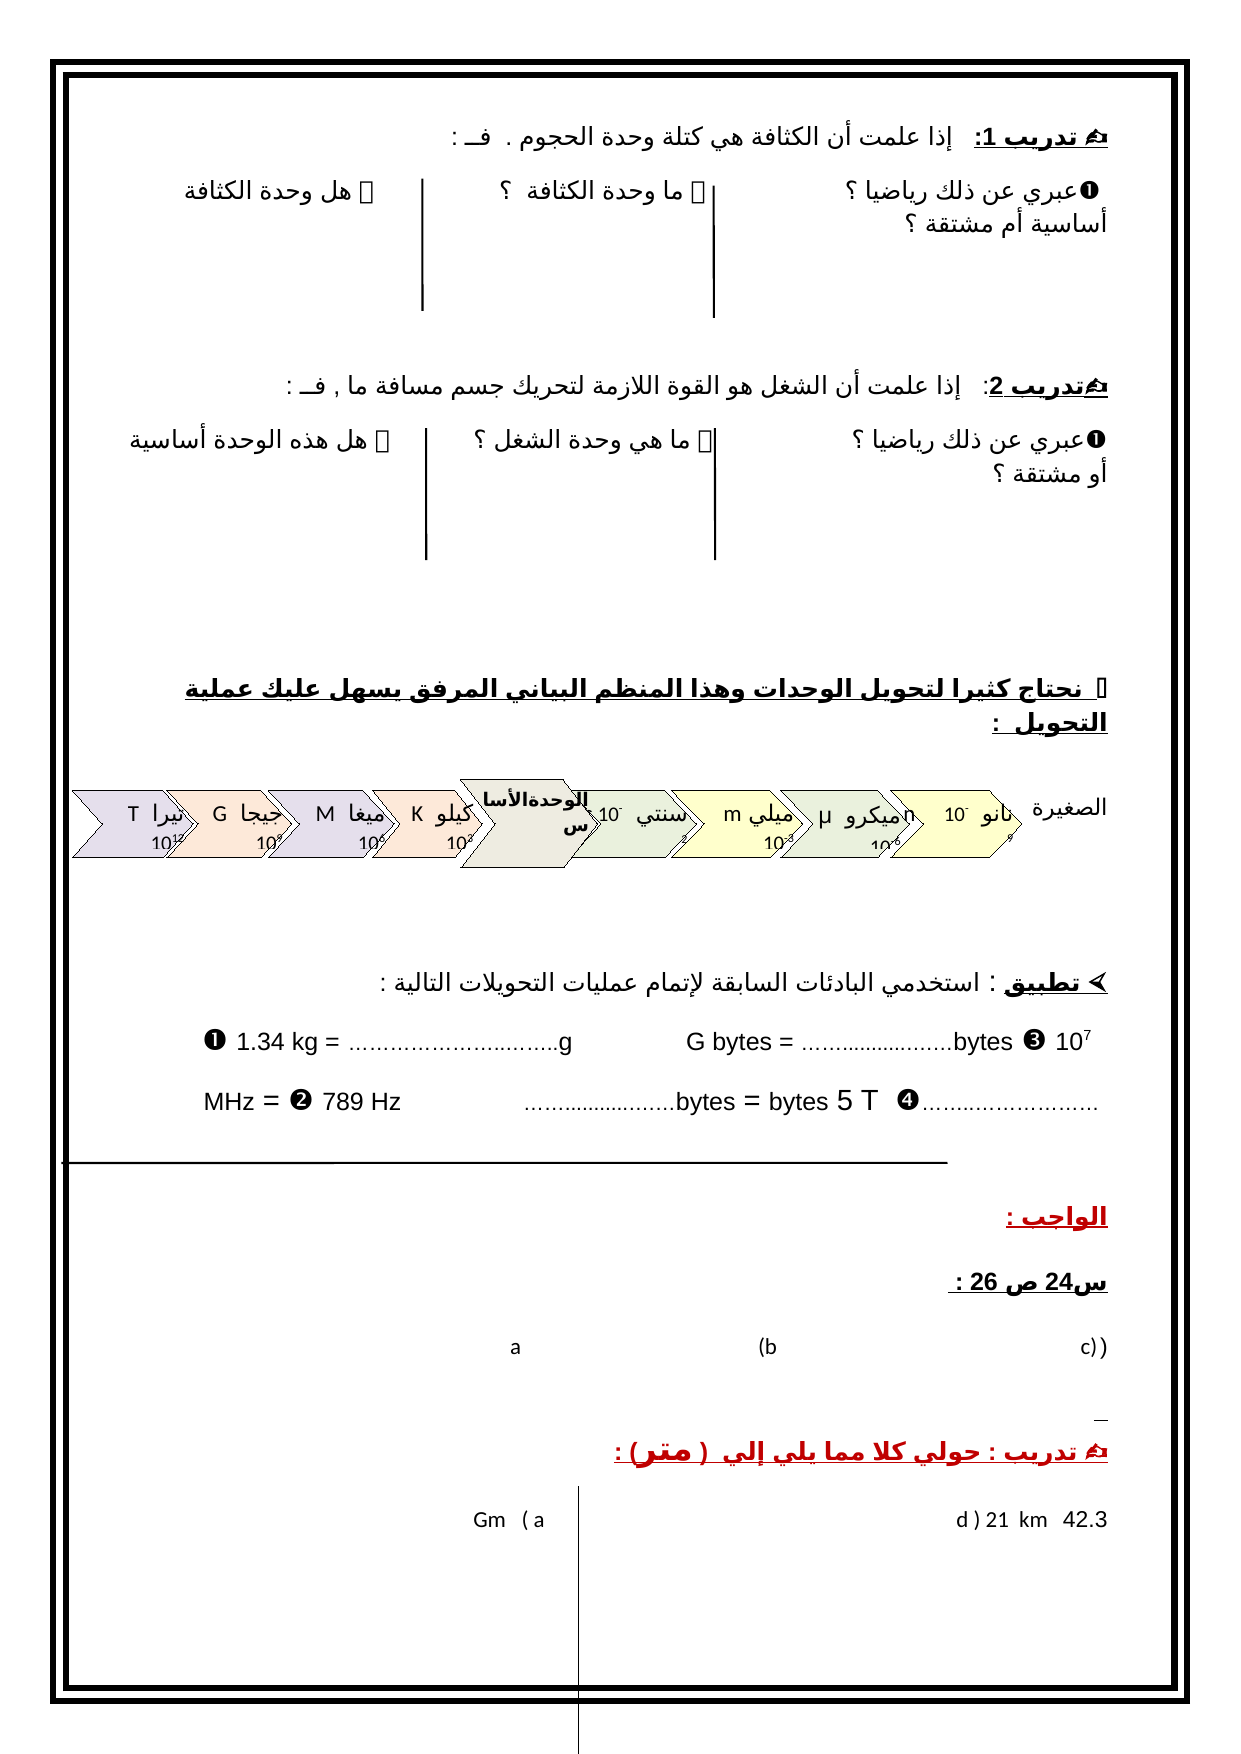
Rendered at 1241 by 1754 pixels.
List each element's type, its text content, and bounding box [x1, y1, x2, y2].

list س24 ص 26 : [103, 1267, 1108, 1296]
text تدريب 1: إذا علمت أن الكثافة هي كتلة وحدة الحجوم . فــ : [103, 122, 1108, 151]
list 42.3 Gm ( a d ) 21 km [579, 1505, 1108, 1533]
list (a (b c) [69, 1332, 1108, 1360]
list الواجب : [103, 1202, 1108, 1230]
text نحتاج كثيرا لتحويل الوحدات وهذا المنظم البياني المرفق يسهل عليك عملية التحويل : [103, 674, 1108, 737]
text عبري عن ذلك رياضيا ؟ ما وحدة الكثافة ؟ هل وحدة الكثافة أساسية أم مشتقة ؟ [103, 176, 1108, 238]
text الصغيرة [103, 762, 1108, 820]
text ………………..……MHz = 789 Hz ……...........….…bytes = bytes 5 T [103, 1083, 1108, 1116]
list تدريب : حولي كلا مما يلي إلي ( متر) : [103, 1428, 1108, 1467]
text 1.34 kg = …………………..……..g G bytes = ……...........….…bytes 107 [103, 1023, 1108, 1057]
text تدريب 2: إذا علمت أن الشغل هو القوة اللازمة لتحريك جسم مسافة ما , فــ : [103, 371, 1108, 400]
text تطبيق : استخدمي البادئات السابقة لإتمام عمليات التحويلات التالية : [103, 964, 1108, 997]
text عبري عن ذلك رياضيا ؟ ما هي وحدة الشغل ؟ هل هذه الوحدة أساسية أو مشتقة ؟ [103, 425, 1108, 487]
list 42.3 Gm ( a d ) 21 km [103, 1505, 578, 1533]
